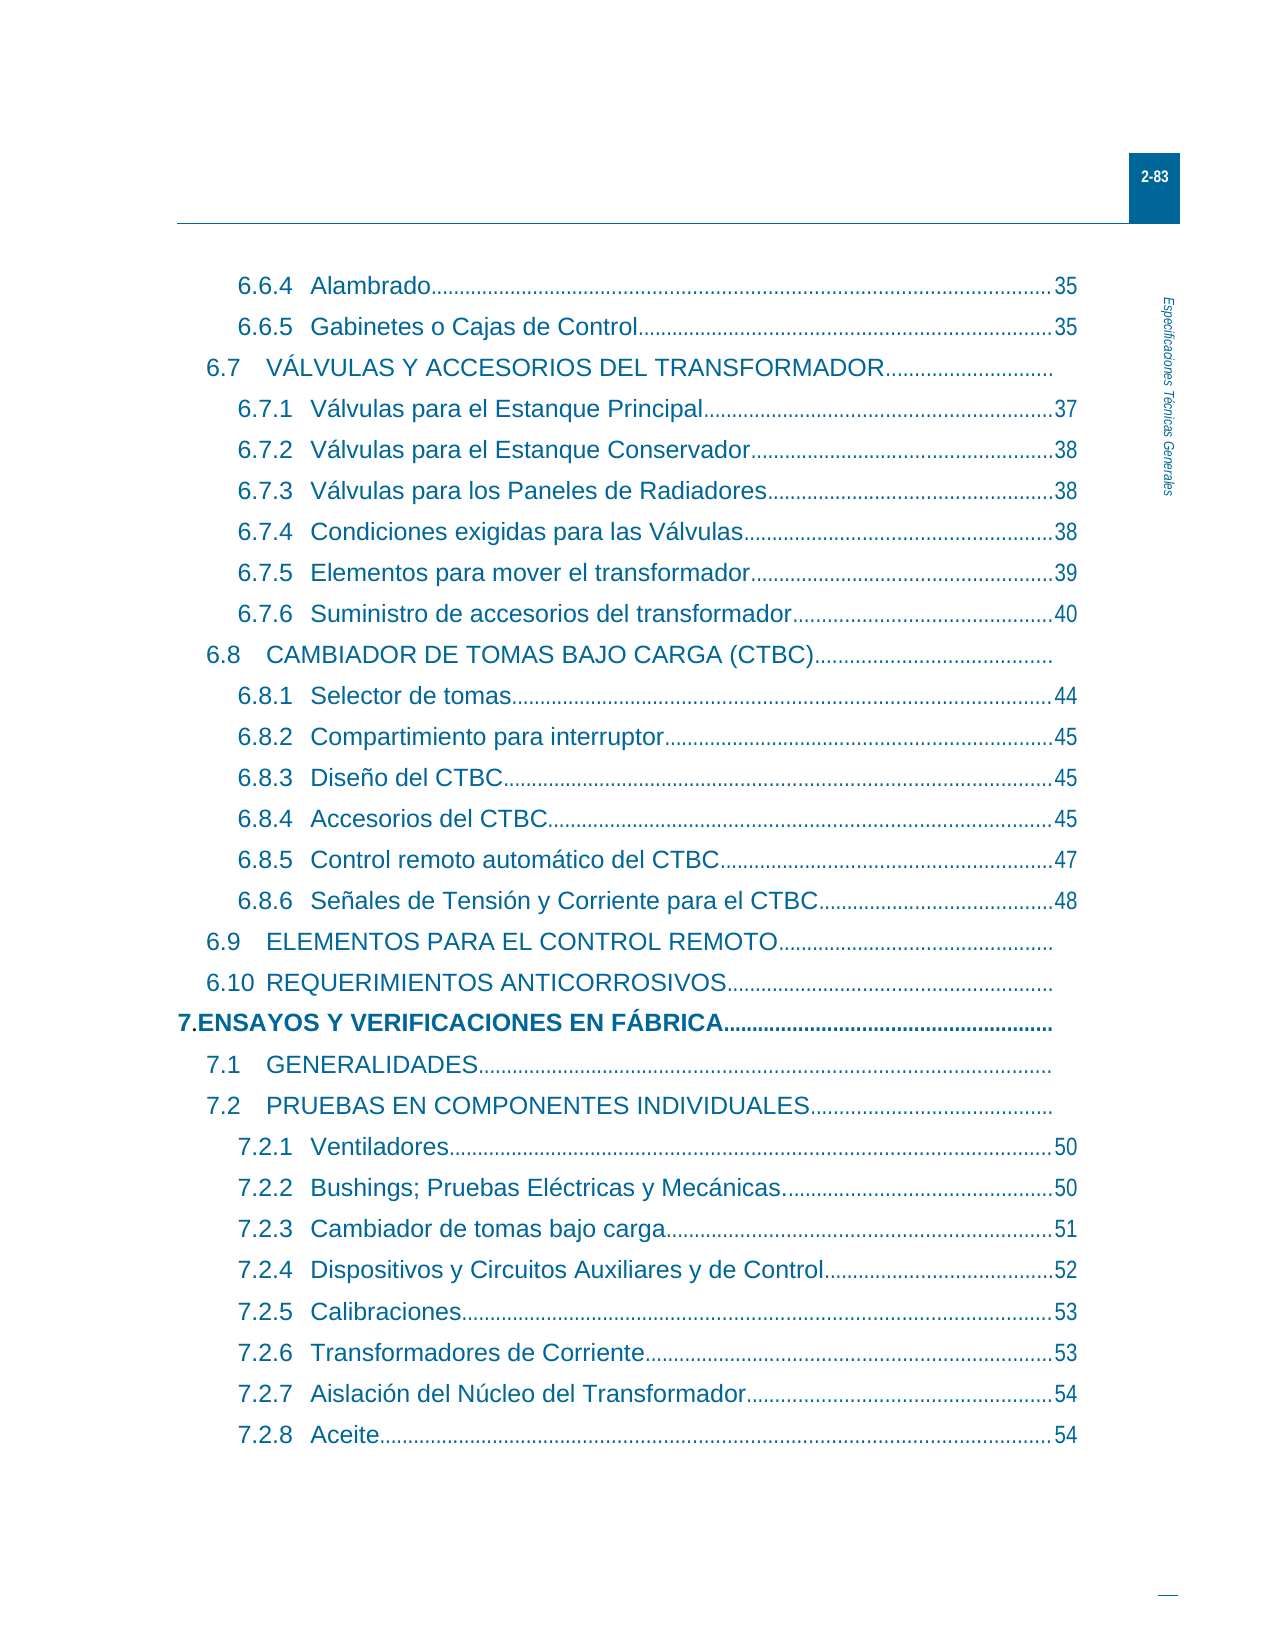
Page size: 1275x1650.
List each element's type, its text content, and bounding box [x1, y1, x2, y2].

text 7.2 Pruebas en Componentes Individuales 50 [206, 1091, 1019, 1120]
text 7.2.1 Ventiladores 50 [237, 1132, 1098, 1161]
text 6.10 Requerimientos anticorrosivos 49 [206, 968, 1019, 997]
text 6.7.4 Condiciones exigidas para las Válvulas 38 [237, 517, 1098, 546]
text 6.8 Cambiador de Tomas bajo Carga (CTBC) 44 [206, 640, 1019, 669]
text 7.ENSAYOS Y VERIFICACIONES EN FÁBRICA 49 [177, 1007, 1019, 1038]
text 6.8.6 Señales de Tensión y Corriente para el CTBC 48 [237, 886, 1098, 915]
text 6.8.1 Selector de tomas 44 [237, 681, 1098, 710]
text 7.2.7 Aislación del Núcleo del Transformador 54 [237, 1379, 1098, 1407]
text 6.8.5 Control remoto automático del CTBC 47 [237, 845, 1098, 874]
text 6.7.5 Elementos para mover el transformador 39 [237, 558, 1098, 587]
text 6.7 Válvulas y Accesorios del Transformador 37 [206, 353, 1019, 381]
text 6.6.5 Gabinetes o Cajas de Control 35 [237, 312, 1098, 340]
text 7.2.8 Aceite 54 [237, 1420, 1098, 1448]
text 6.7.2 Válvulas para el Estanque Conservador 38 [237, 435, 1098, 463]
text 6.9 Elementos para el Control Remoto 49 [206, 927, 1019, 956]
text 7.2.6 Transformadores de Corriente 53 [237, 1338, 1098, 1366]
text 7.2.4 Dispositivos y Circuitos Auxiliares y de Control 52 [237, 1256, 1098, 1284]
text 6.8.2 Compartimiento para interruptor 45 [237, 722, 1098, 751]
text 7.1 Generalidades 49 [206, 1050, 1019, 1079]
text 6.8.3 Diseño del CTBC 45 [237, 763, 1098, 792]
text 7.2.3 Cambiador de tomas bajo carga 51 [237, 1214, 1098, 1243]
text 6.7.6 Suministro de accesorios del transformador 40 [237, 599, 1098, 628]
text 7.2.2 Bushings; Pruebas Eléctricas y Mecánicas. 50 [237, 1173, 1098, 1202]
text 6.8.4 Accesorios del CTBC 45 [237, 804, 1098, 833]
text 6.7.1 Válvulas para el Estanque Principal 37 [237, 394, 1098, 422]
text 7.2.5 Calibraciones 53 [237, 1297, 1098, 1325]
text 6.7.3 Válvulas para los Paneles de Radiadores 38 [237, 476, 1098, 504]
text 6.6.4 Alambrado 35 [237, 271, 1098, 299]
